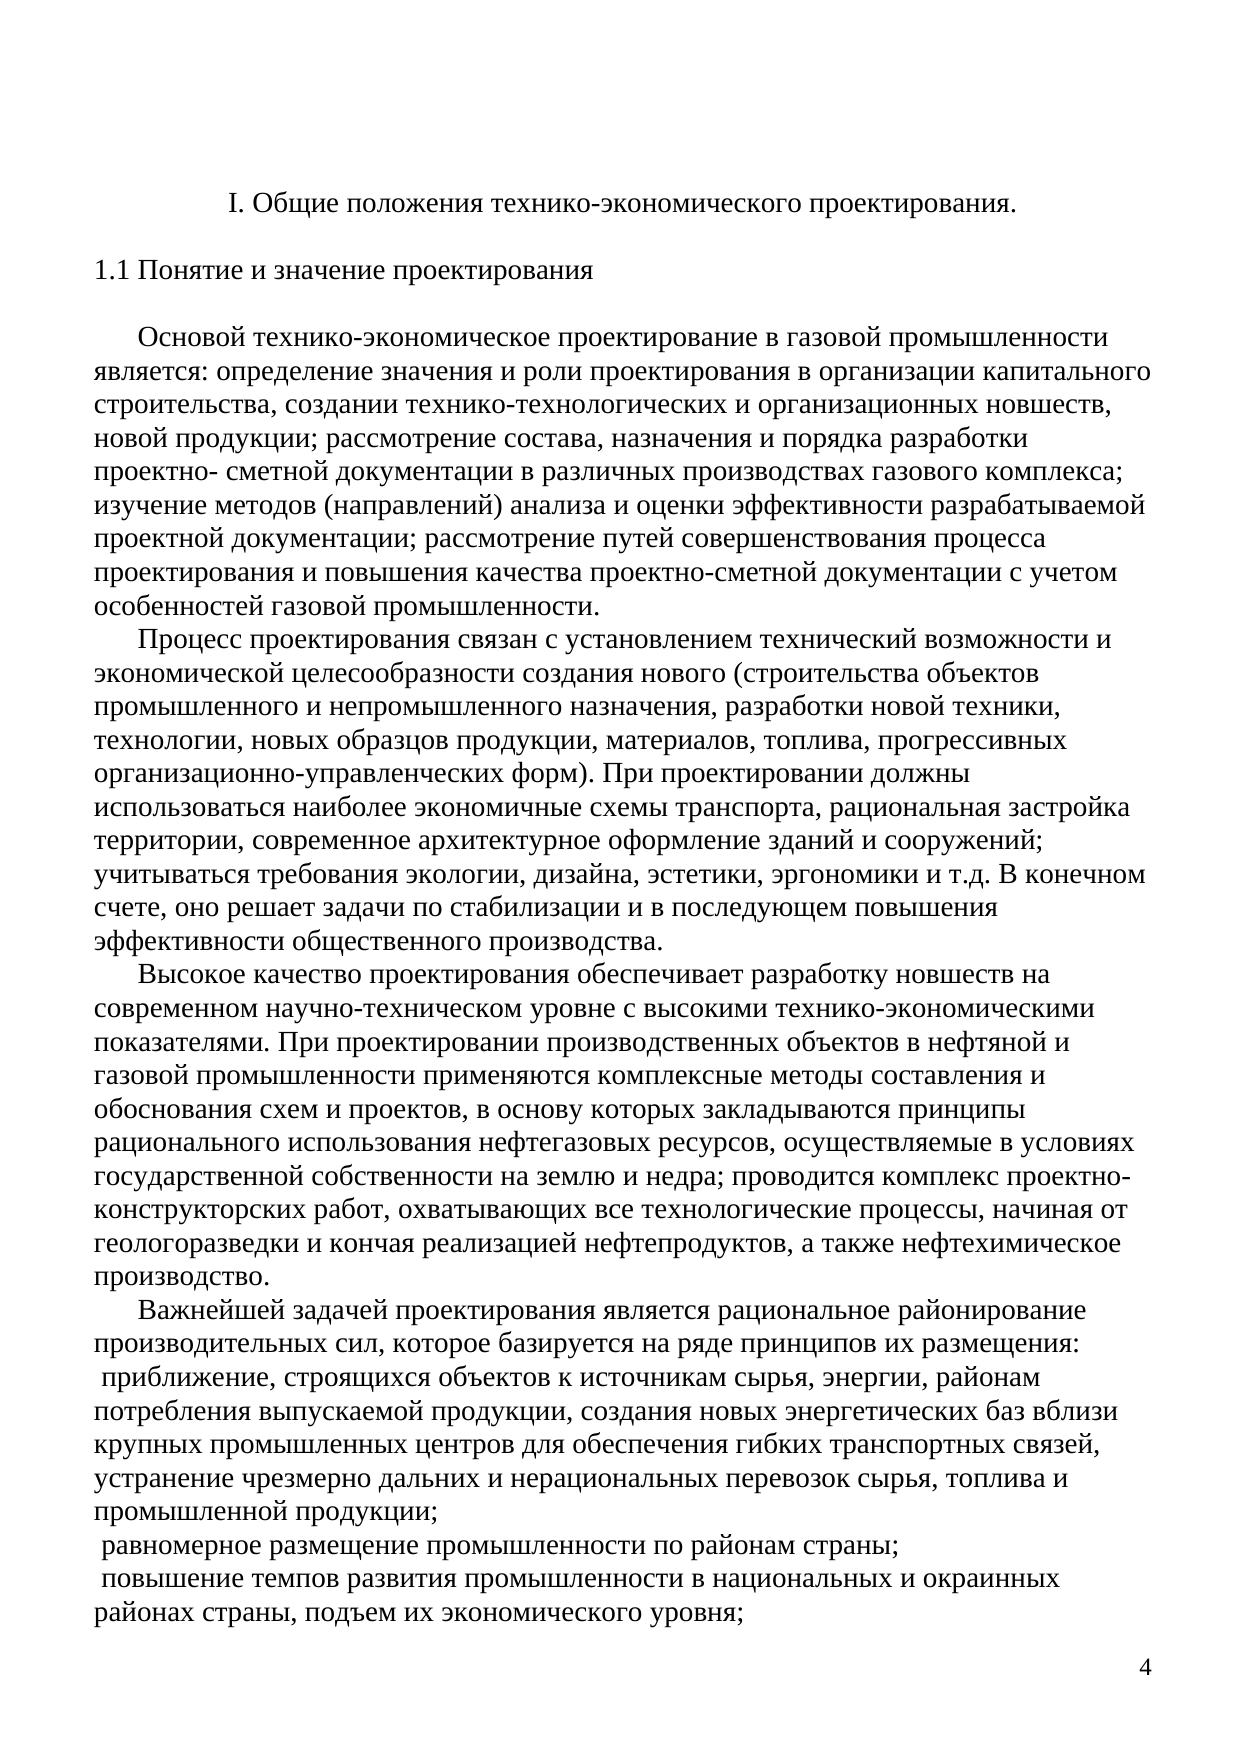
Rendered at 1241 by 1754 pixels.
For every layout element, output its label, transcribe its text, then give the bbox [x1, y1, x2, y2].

text I. Общие положения технико-экономического проектирования. [94, 185, 1152, 219]
text Процесс проектирования связан с установлением технический возможности и экономической целесообразности создания нового (строительства объектов промышленного и непромышленного назначения, разработки новой техники, технологии, новых образцов продукции, материалов, топлива, прогрессивных организационно-управленческих форм). При проектировании должны использоваться наиболее экономичные схемы транспорта, рациональная застройка территории, современное архитектурное оформление зданий и сооружений; учитываться требования экологии, дизайна, эстетики, эргономики и т.д. В конечном счете, оно решает задачи по стабилизации и в последующем повышения эффективности общественного производства. [94, 621, 1152, 957]
text Основой технико-экономическое проектирование в газовой промышленности является: определение значения и роли проектирования в организации капитального строительства, создании технико-технологических и организационных новшеств, новой продукции; рассмотрение состава, назначения и порядка разработки проектно- сметной документации в различных производствах газового комплекса; изучение методов (направлений) анализа и оценки эффективности разрабатываемой проектной документации; рассмотрение путей совершенствования процесса проектирования и повышения качества проектно-сметной документации с учетом особенностей газовой промышленности. [94, 319, 1152, 621]
text равномерное размещение промышленности по районам страны; [94, 1527, 1152, 1560]
text приближение, строящихся объектов к источникам сырья, энергии, районам потребления выпускаемой продукции, создания новых энергетических баз вблизи крупных промышленных центров для обеспечения гибких транспортных связей, устранение чрезмерно дальних и нерациональных перевозок сырья, топлива и промышленной продукции; [94, 1359, 1152, 1527]
text Важнейшей задачей проектирования является рациональное районирование производительных сил, которое базируется на ряде принципов их размещения: [94, 1292, 1152, 1359]
text Высокое качество проектирования обеспечивает разработку новшеств на современном научно-техническом уровне с высокими технико-экономическими показателями. При проектировании производственных объектов в нефтяной и газовой промышленности применяются комплексные методы составления и обоснования схем и проектов, в основу которых закладываются принципы рационального использования нефтегазовых ресурсов, осуществляемые в условиях государственной собственности на землю и недра; проводится комплекс проектно-конструкторских работ, охватывающих все технологические процессы, начиная от геологоразведки и кончая реализацией нефтепродуктов, а также нефтехимическое производство. [94, 957, 1152, 1292]
text повышение темпов развития промышленности в национальных и окраинных районах страны, подъем их экономического уровня; [94, 1560, 1152, 1627]
text 1.1 Понятие и значение проектирования [94, 252, 1152, 286]
